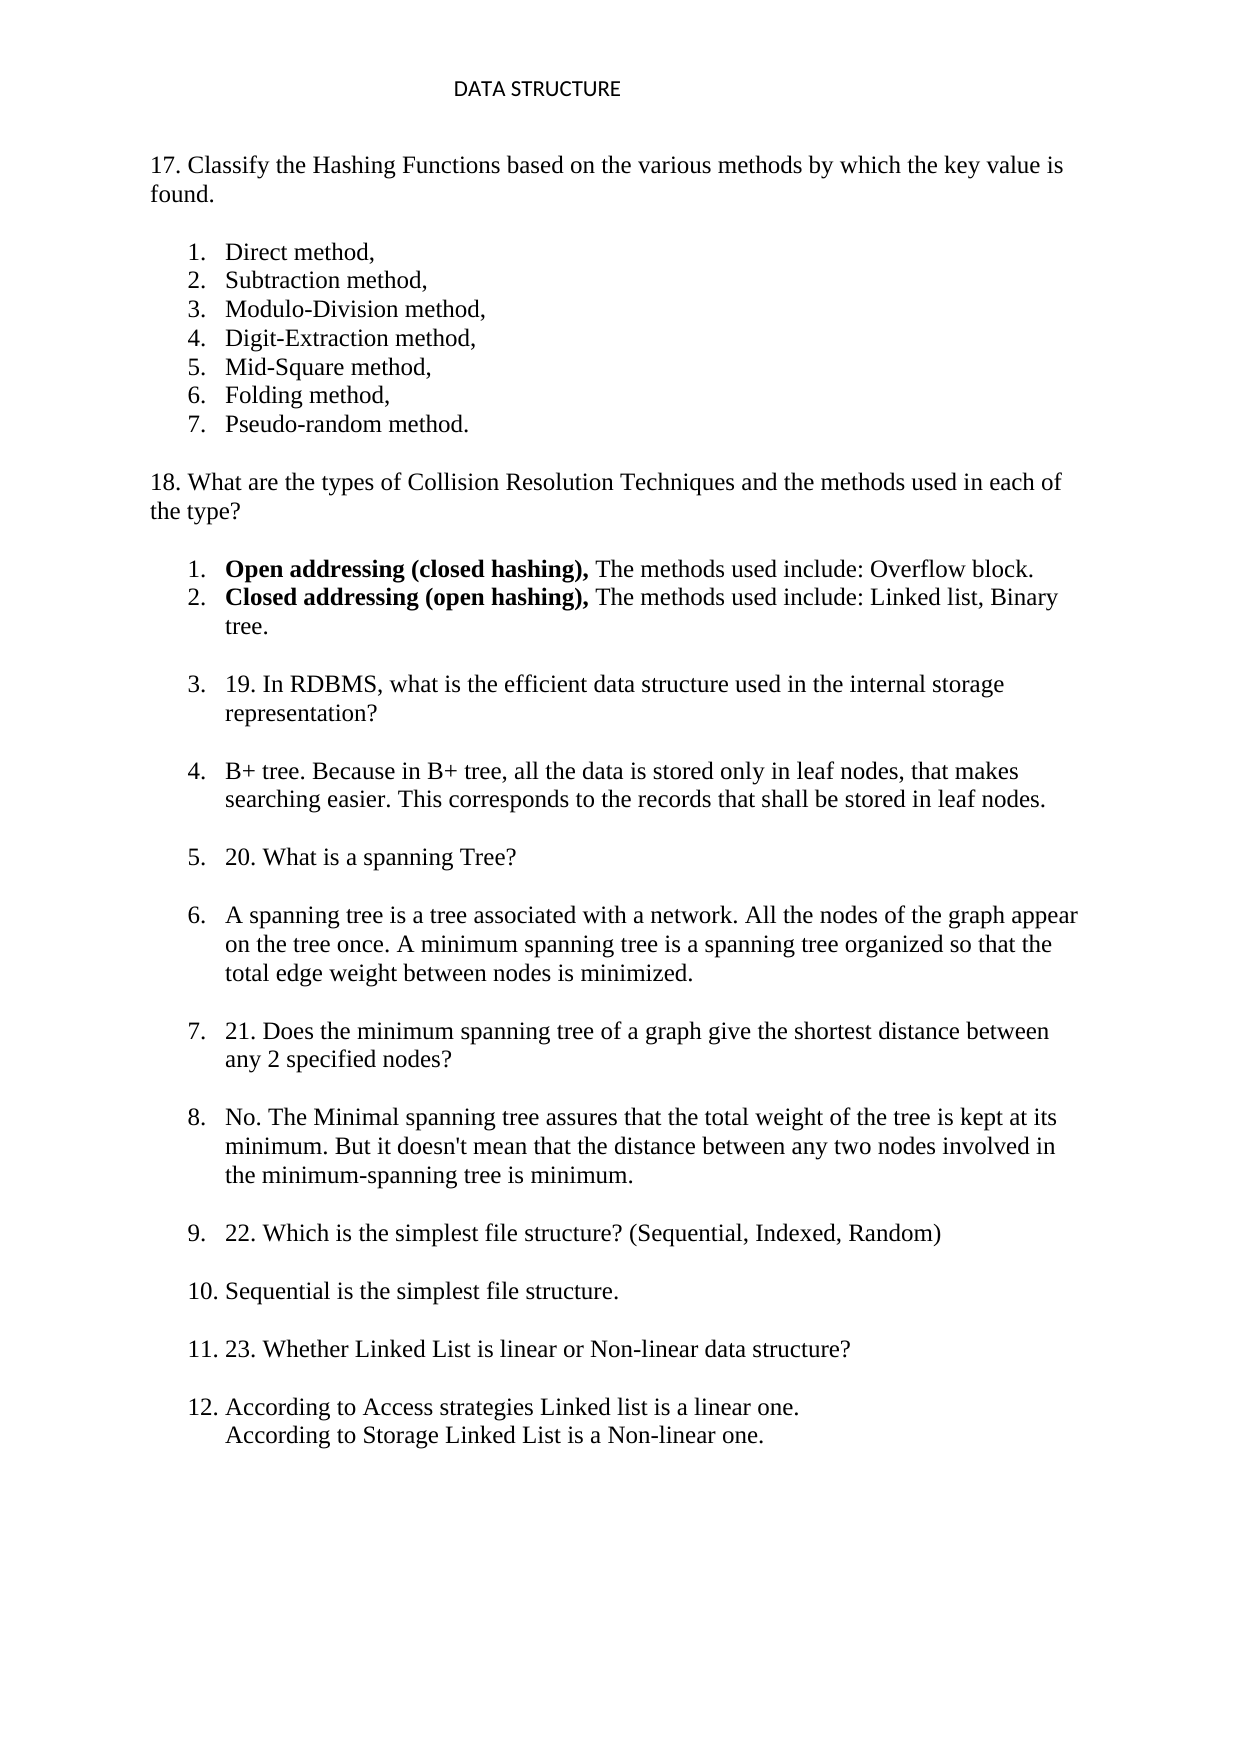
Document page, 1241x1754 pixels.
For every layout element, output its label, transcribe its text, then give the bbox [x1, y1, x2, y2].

list B+ tree. Because in B+ tree, all the data is stored only in leaf nodes, that makes searching easier. This corresponds to the records that shall be stored in leaf nodes. [187, 756, 1090, 813]
list According to Access strategies Linked list is a linear one. According to Storage Linked List is a Non-linear one. [187, 1392, 1090, 1449]
list Direct method, [187, 237, 1090, 265]
text 18. What are the types of Collision Resolution Techniques and the methods used in each of the type? [150, 467, 1090, 524]
list Mid-Square method, [187, 352, 1090, 380]
list Sequential is the simplest file structure. [187, 1276, 1090, 1304]
list Open addressing (closed hashing), The methods used include: Overflow block. [187, 554, 1090, 582]
list 20. What is a spanning Tree? [187, 842, 1090, 871]
list Digit-Extraction method, [187, 323, 1090, 352]
list Pseudo-random method. [187, 409, 1090, 438]
list Modulo-Division method, [187, 294, 1090, 323]
list Subtraction method, [187, 265, 1090, 294]
list 19. In RDBMS, what is the efficient data structure used in the internal storage representation? [187, 669, 1090, 727]
list Folding method, [187, 380, 1090, 409]
text 17. Classify the Hashing Functions based on the various methods by which the key value is found. [150, 150, 1090, 207]
list No. The Minimal spanning tree assures that the total weight of the tree is kept at its minimum. But it doesn't mean that the distance between any two nodes involved in the minimum-spanning tree is minimum. [187, 1102, 1090, 1189]
list Closed addressing (open hashing), The methods used include: Linked list, Binary tree. [187, 582, 1090, 640]
list 21. Does the minimum spanning tree of a graph give the shortest distance between any 2 specified nodes? [187, 1016, 1090, 1073]
list A spanning tree is a tree associated with a network. All the nodes of the graph appear on the tree once. A minimum spanning tree is a spanning tree organized so that the total edge weight between nodes is minimized. [187, 900, 1090, 987]
list 22. Which is the simplest file structure? (Sequential, Indexed, Random) [187, 1218, 1090, 1247]
list 23. Whether Linked List is linear or Non-linear data structure? [187, 1334, 1090, 1362]
